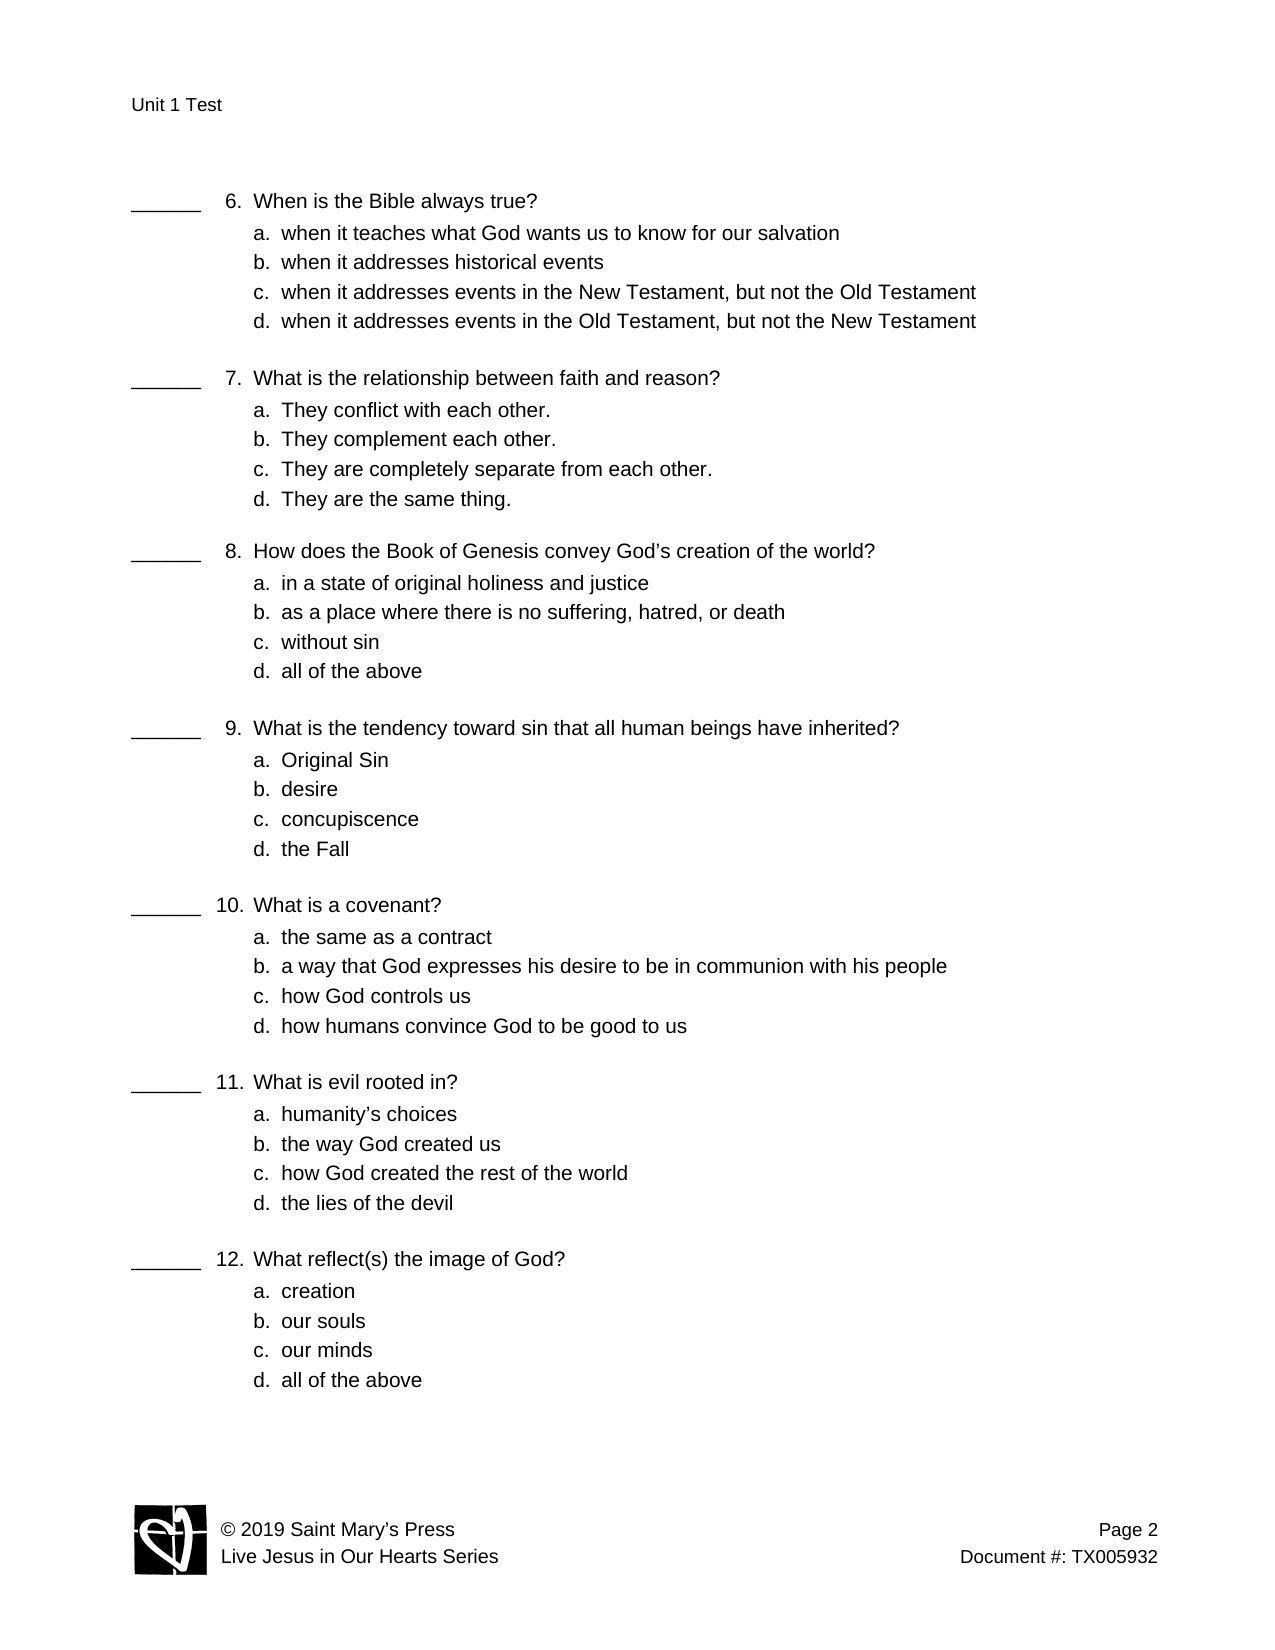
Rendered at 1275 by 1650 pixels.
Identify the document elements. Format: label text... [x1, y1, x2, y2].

list the same as a contract [253, 925, 1162, 949]
text They are completely separate from each other. [253, 457, 1162, 481]
list Original Sin [253, 748, 1162, 772]
text the Fall [253, 836, 1162, 860]
text the lies of the devil [253, 1191, 1162, 1214]
text a way that God expresses his desire to be in communion with his people [253, 954, 1162, 978]
text concupiscence [253, 807, 1162, 831]
text ______ 10. What is a covenant? [131, 893, 1162, 917]
text as a place where there is no suffering, hatred, or death [253, 600, 1162, 624]
text ______ 7. What is the relationship between faith and reason? [131, 366, 1162, 390]
text our minds [253, 1338, 1162, 1362]
text ______ 11. What is evil rooted in? [131, 1070, 1162, 1094]
text They complement each other. [253, 427, 1162, 451]
list when it addresses historical events [253, 250, 1162, 274]
text desire [253, 777, 1162, 801]
text ______ 6. When is the Bible always true? [131, 189, 1162, 213]
text how humans convince God to be good to us [253, 1013, 1162, 1037]
text all of the above [253, 1368, 1162, 1392]
text They are the same thing. [253, 486, 1162, 510]
text when it addresses events in the Old Testament, but not the New Testament [253, 309, 1162, 333]
list when it teaches what God wants us to know for our salvation [253, 221, 1162, 244]
text all of the above [253, 659, 1162, 683]
text without sin [253, 630, 1162, 654]
text our souls [253, 1308, 1162, 1332]
text ______ 12. What reflect(s) the image of God? [131, 1247, 1162, 1271]
list in a state of original holiness and justice [253, 571, 1162, 594]
text ______ 9. What is the tendency toward sin that all human beings have inherited? [131, 716, 1162, 740]
text how God created the rest of the world [253, 1161, 1162, 1185]
list creation [253, 1279, 1162, 1303]
list They conflict with each other. [253, 398, 1162, 422]
list humanity’s choices [253, 1102, 1162, 1126]
text how God controls us [253, 984, 1162, 1008]
list when it addresses events in the New Testament, but not the Old Testament [253, 280, 1162, 304]
text ______ 8. How does the Book of Genesis convey God’s creation of the world? [131, 539, 1162, 563]
text the way God created us [253, 1131, 1162, 1155]
